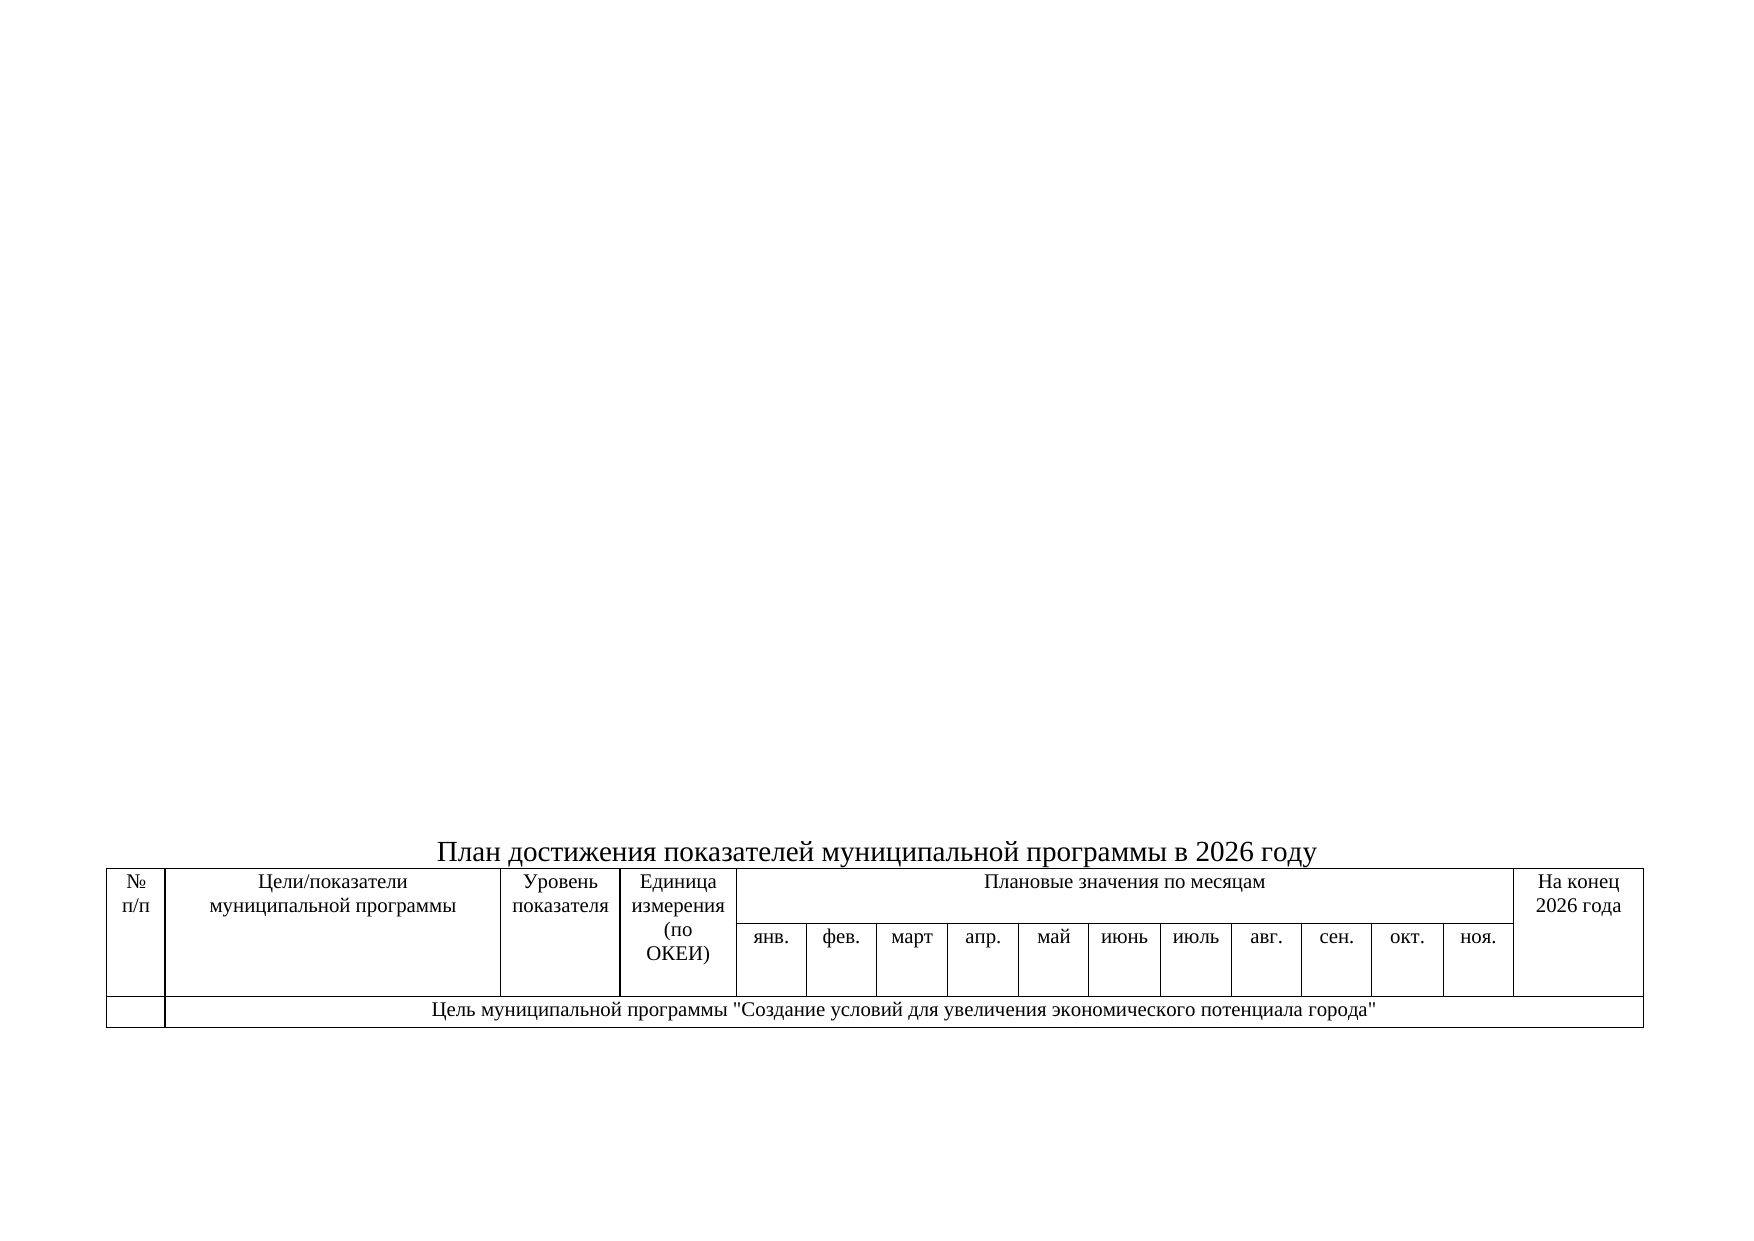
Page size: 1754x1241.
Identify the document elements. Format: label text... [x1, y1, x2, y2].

table_cell ноя. [1444, 924, 1513, 996]
text План достижения показателей муниципальной программы в 2026 году [118, 834, 1636, 868]
table_header Единица измерения (по ОКЕИ) [621, 869, 736, 996]
table_header На конец 2026 года [1514, 869, 1643, 996]
table_cell сен. [1302, 924, 1371, 996]
table_cell июль [1161, 924, 1231, 996]
table_cell апр. [948, 924, 1018, 996]
table_cell фев. [807, 924, 876, 996]
table_cell июнь [1089, 924, 1160, 996]
table_header Цели/показатели муниципальной программы [166, 869, 500, 996]
table_cell март [877, 924, 947, 996]
table_cell янв. [737, 924, 806, 996]
table_cell авг. [1232, 924, 1301, 996]
table_header Плановые значения по месяцам [737, 869, 1513, 922]
table_cell [107, 997, 164, 1027]
table_cell окт. [1372, 924, 1443, 996]
table_cell май [1019, 924, 1088, 996]
table_cell Цель муниципальной программы "Создание условий для увеличения экономического потенциала города" [166, 997, 1643, 1027]
table_header Уровень показателя [501, 869, 619, 996]
table_header № п/п [107, 869, 164, 996]
